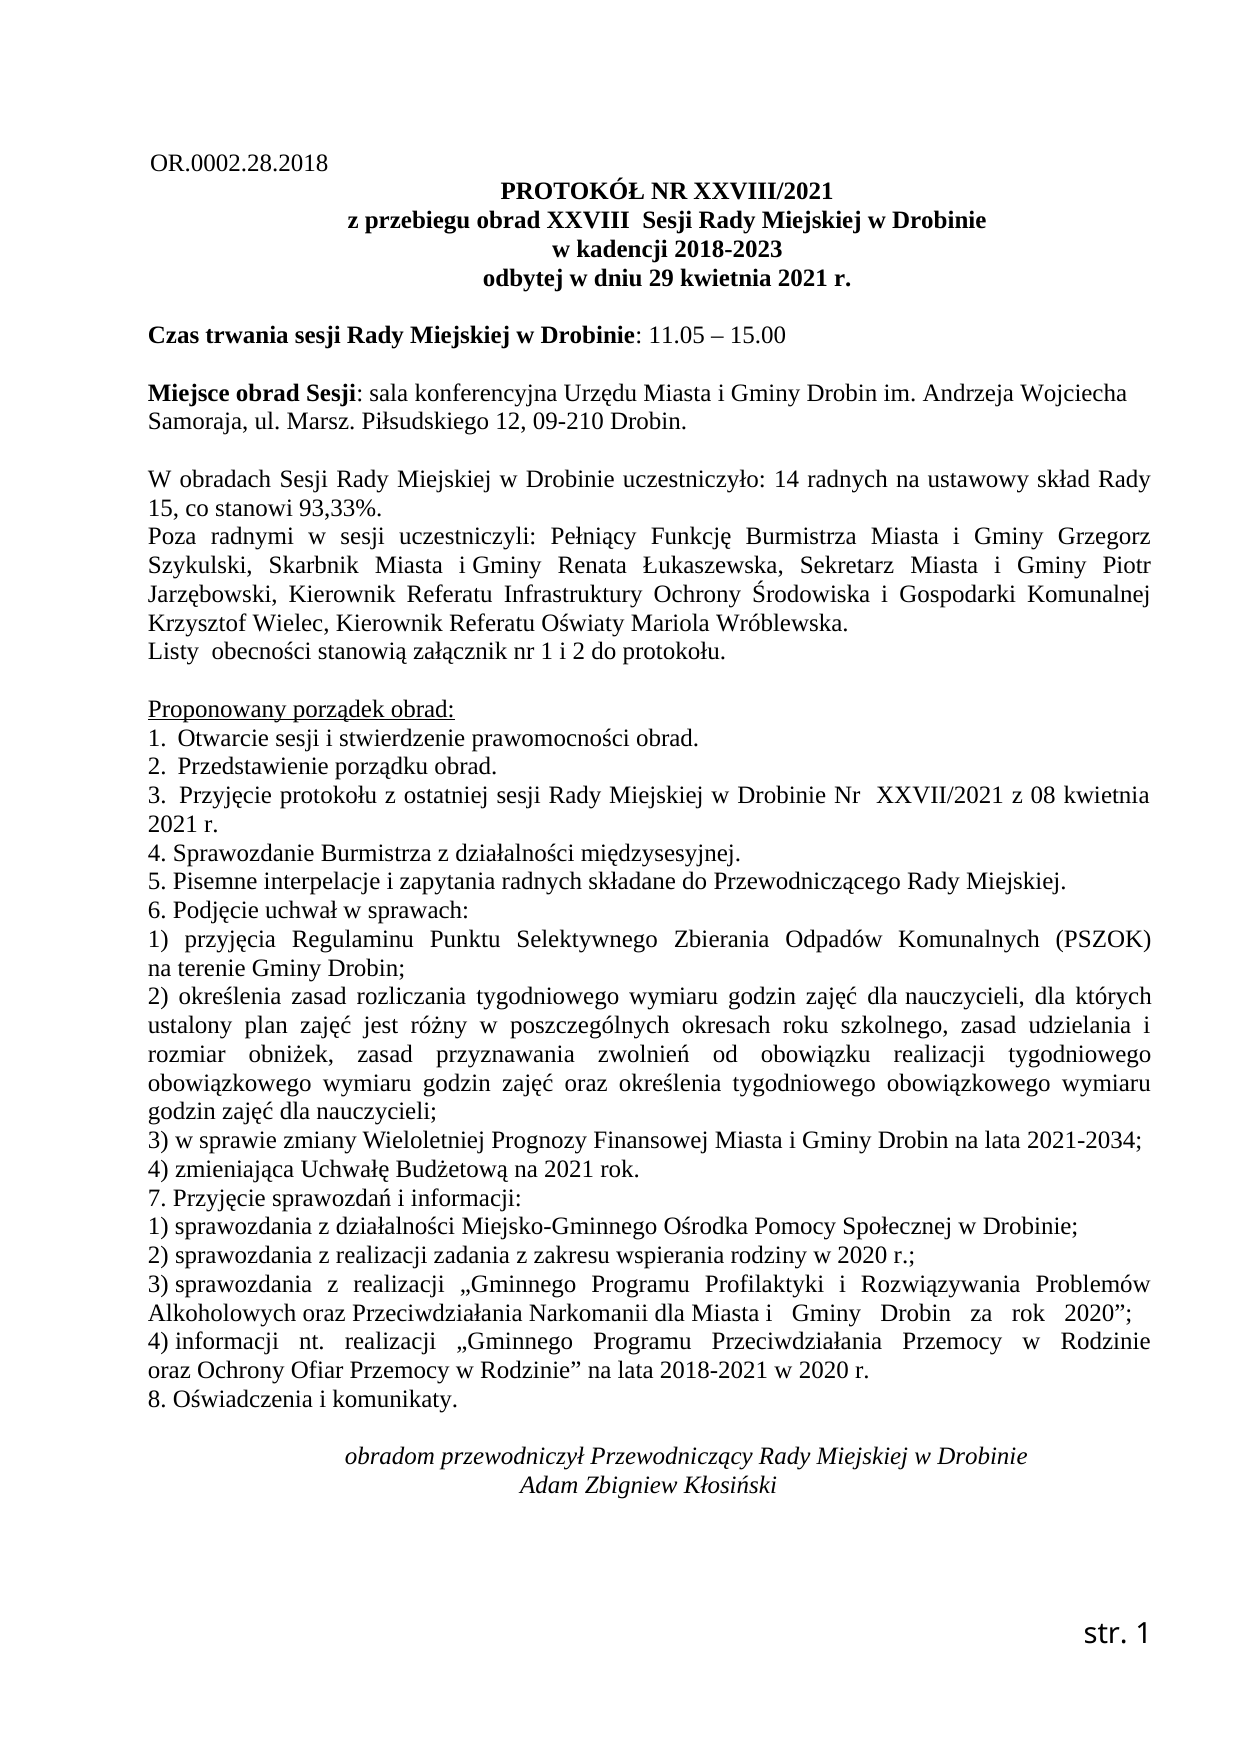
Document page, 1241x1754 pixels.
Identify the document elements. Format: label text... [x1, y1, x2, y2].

text 1) przyjęcia Regulaminu Punktu Selektywnego Zbierania Odpadów Komunalnych (PSZOK) na terenie Gminy Drobin; [148, 924, 1152, 981]
list Przedstawienie porządku obrad. [148, 751, 1152, 780]
text 4) zmieniająca Uchwałę Budżetową na 2021 rok. [148, 1154, 1152, 1183]
text W obradach Sesji Rady Miejskiej w Drobinie uczestniczyło: 14 radnych na ustawowy skład Rady 15, co stanowi 93,33%. [148, 464, 1152, 521]
text z przebiegu obrad XXVIII Sesji Rady Miejskiej w Drobinie [145, 205, 1152, 234]
text Poza radnymi w sesji uczestniczyli: Pełniący Funkcję Burmistrza Miasta i Gminy Grzegorz Szykulski, Skarbnik Miasta i Gminy Renata Łukaszewska, Sekretarz Miasta i Gminy Piotr Jarzębowski, Kierownik Referatu Infrastruktury Ochrony Środowiska i Gospodarki Komunalnej Krzysztof Wielec, Kierownik Referatu Oświaty Mariola Wróblewska. [148, 521, 1152, 636]
text Adam Zbigniew Kłosiński [148, 1470, 1152, 1499]
text Listy obecności stanowią załącznik nr 1 i 2 do protokołu. [148, 636, 1152, 665]
text 2) określenia zasad rozliczania tygodniowego wymiaru godzin zajęć dla nauczycieli, dla których ustalony plan zajęć jest różny w poszczególnych okresach roku szkolnego, zasad udzielania i rozmiar obniżek, zasad przyznawania zwolnień od obowiązku realizacji tygodniowego obowiązkowego wymiaru godzin zajęć oraz określenia tygodniowego obowiązkowego wymiaru godzin zajęć dla nauczycieli; [148, 981, 1152, 1125]
subtitle 4. Sprawozdanie Burmistrza z działalności międzysesyjnej. [148, 838, 1152, 866]
text 3) w sprawie zmiany Wieloletniej Prognozy Finansowej Miasta i Gminy Drobin na lata 2021-2034; [148, 1125, 1152, 1154]
text 1) sprawozdania z działalności Miejsko-Gminnego Ośrodka Pomocy Społecznej w Drobinie; [148, 1211, 1181, 1240]
text OR.0002.28.2018 [148, 148, 1152, 176]
text 8. Oświadczenia i komunikaty. [148, 1384, 1152, 1413]
text 5. Pisemne interpelacje i zapytania radnych składane do Przewodniczącego Rady Miejskiej. [148, 866, 1152, 895]
text 3. Przyjęcie protokołu z ostatniej sesji Rady Miejskiej w Drobinie Nr XXVII/2021 z 08 kwietnia 2021 r. [148, 780, 1152, 838]
text w kadencji 2018-2023 [145, 234, 1152, 263]
text 3) sprawozdania z realizacji „Gminnego Programu Profilaktyki i Rozwiązywania Problemów Alkoholowych oraz Przeciwdziałania Narkomanii dla Miasta i Gminy Drobin za rok 2020”; 4) informacji nt. realizacji „Gminnego Programu Przeciwdziałania Przemocy w Rodzinie oraz Ochrony Ofiar Przemocy w Rodzinie” na lata 2018-2021 w 2020 r. [148, 1269, 1152, 1384]
text odbytej w dniu 29 kwietnia 2021 r. [145, 263, 1152, 291]
text Proponowany porządek obrad: [148, 694, 1152, 723]
text 7. Przyjęcie sprawozdań i informacji: [148, 1183, 1181, 1211]
list obradom przewodniczył Przewodniczący Rady Miejskiej w Drobinie [223, 1441, 1152, 1470]
list Otwarcie sesji i stwierdzenie prawomocności obrad. [148, 723, 1152, 751]
text 2) sprawozdania z realizacji zadania z zakresu wspierania rodziny w 2020 r.; [148, 1240, 1152, 1269]
text Czas trwania sesji Rady Miejskiej w Drobinie: 11.05 – 15.00 [148, 320, 1152, 349]
text Miejsce obrad Sesji: sala konferencyjna Urzędu Miasta i Gminy Drobin im. Andrzeja Wojciecha Samoraja, ul. Marsz. Piłsudskiego 12, 09-210 Drobin. [148, 378, 1152, 435]
subtitle PROTOKÓŁ NR XXVIII/2021 [145, 176, 1152, 205]
text 6. Podjęcie uchwał w sprawach: [148, 895, 1152, 924]
